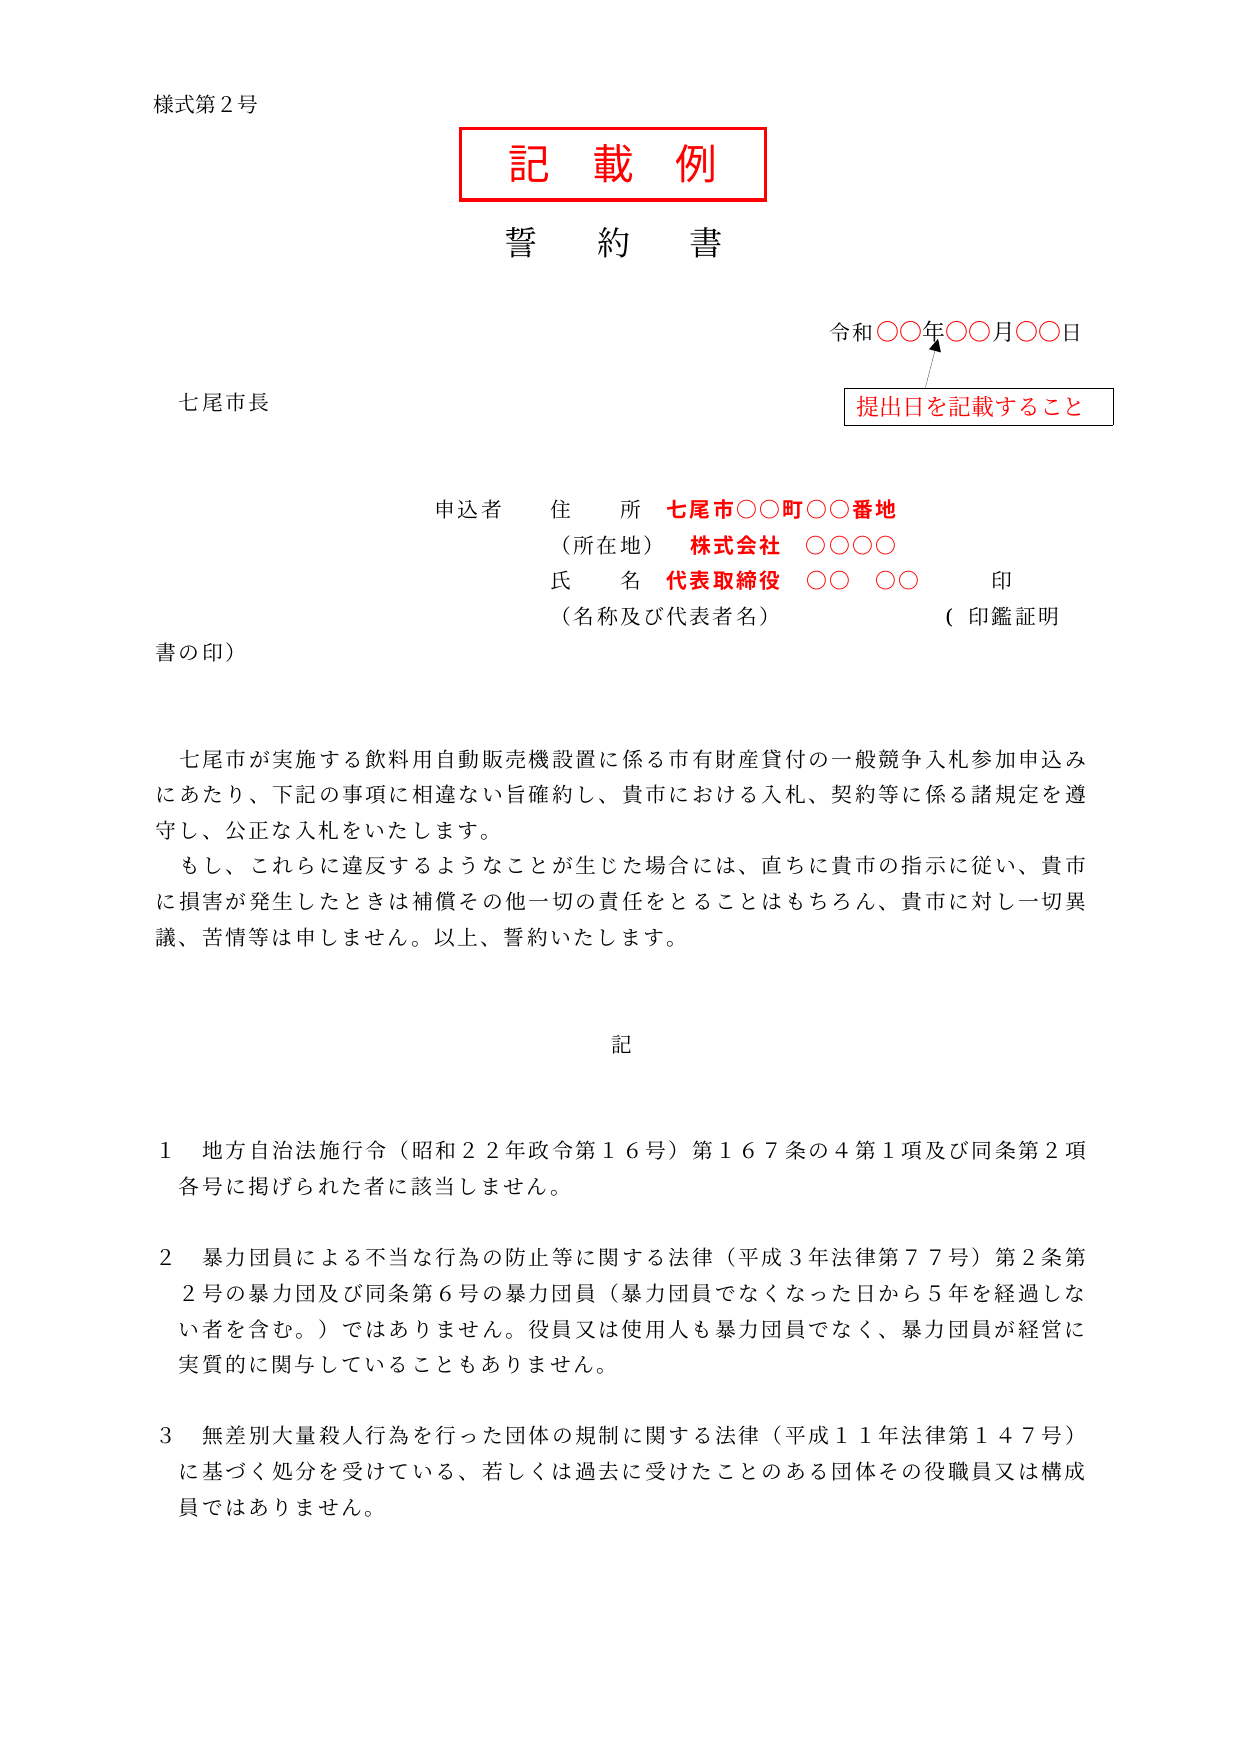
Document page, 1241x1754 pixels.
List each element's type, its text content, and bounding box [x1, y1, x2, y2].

text 誓 約 書 [156, 206, 1085, 277]
text ３ 無差別大量殺人行為を行った団体の規制に関する法律（平成１１年法律第１４７号）に基づく処分を受けている、若しくは過去に受けたことのある団体その役職員又は構成員ではありません。 [156, 1417, 1089, 1524]
text １ 地方自治法施行令（昭和２２年政令第１６号）第１６７条の４第１項及び同条第２項各号に掲げられた者に該当しません。 [156, 1132, 1089, 1203]
text 令和○○年○○月○○日 [156, 313, 1085, 348]
text 長 [156, 384, 925, 419]
text ２ 暴力団員による不当な行為の防止等に関する法律（平成３年法律第７７号）第２条第２号の暴力団及び同条第６号の暴力団員（暴力団員でなくなった日から５年を経過しない者を含む。）ではありません。役員又は使用人も暴力団員でなく、暴力団員が経営に実質的に関与していることもありません。 [156, 1239, 1089, 1381]
text 氏 名 代表取締役 ○○ ○○ 印 [156, 562, 1062, 598]
text （名称及び代表者名） (印鑑証明書の印） [156, 598, 1062, 669]
text 申込者 住 所 七尾市○○町○○番地 [156, 491, 1062, 526]
text 七尾市が実施する飲料用自動販売機設置に係る市有財産貸付の一般競争入札参加申込みにあたり、下記の事項に相違ない旨確約し、貴市における入札、契約等に係る諸規定を遵守し、公正な入札をいたします。 [156, 740, 1089, 847]
text （所在地） 株式会社 ○○○○ [156, 526, 1062, 562]
text 記 [156, 1025, 1089, 1061]
text もし、これらに違反するようなことが生じた場合には、直ちに貴市の指示に従い、貴市に損害が発生したときは補償その他一切の責任をとることはもちろん、貴市に対し一切異議、苦情等は申しません。以上、誓約いたします。 [156, 847, 1089, 954]
